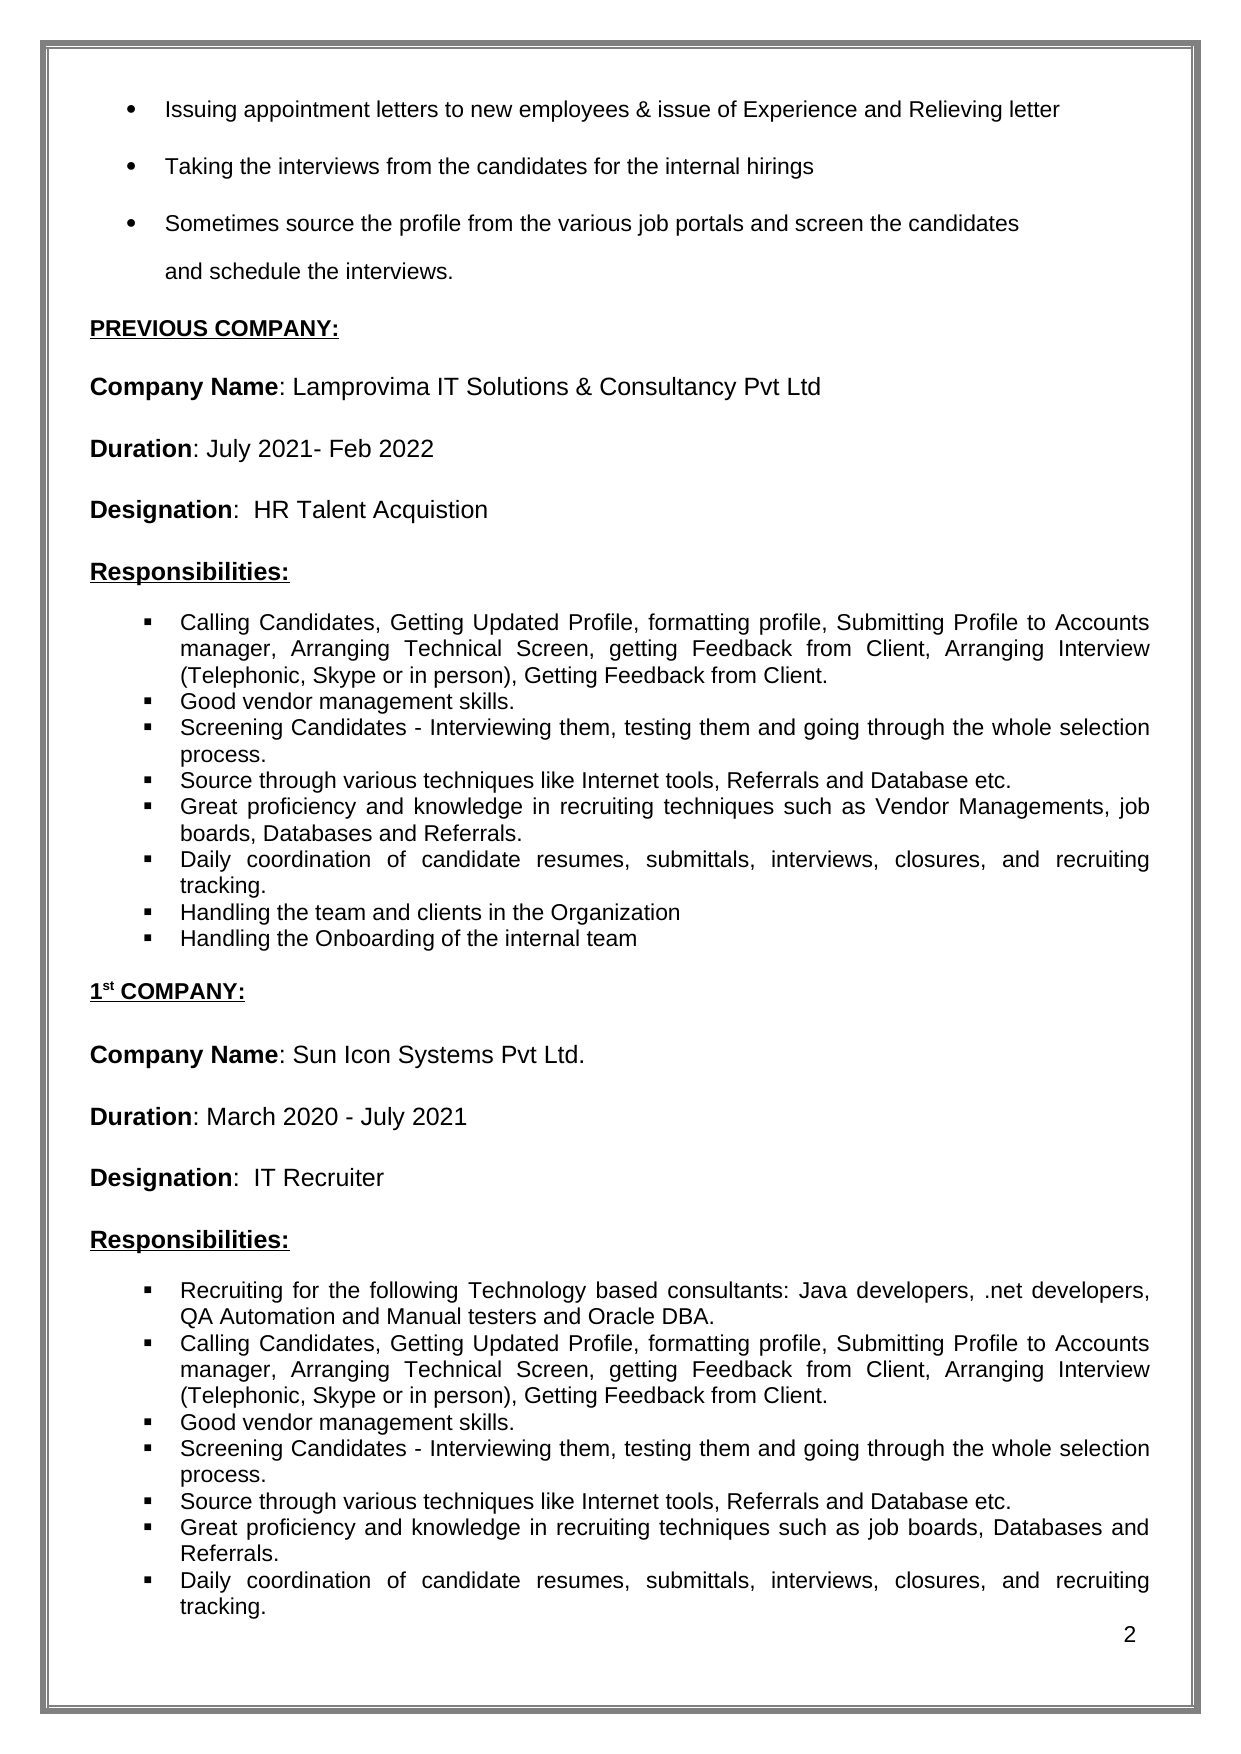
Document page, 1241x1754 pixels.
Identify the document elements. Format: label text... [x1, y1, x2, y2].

text Designation: HR Talent Acquistion [89, 495, 1063, 524]
list Calling Candidates, Getting Updated Profile, formatting profile, Submitting Profile to Accounts manager, Arranging Technical Screen, getting Feedback from Client, Arranging Interview (Telephonic, Skype or in person), Getting Feedback from Client. [142, 1329, 1151, 1408]
list Source through various techniques like Internet tools, Referrals and Database etc. [142, 1488, 1151, 1514]
text Duration: March 2020 - July 2021 [89, 1102, 1063, 1130]
list Source through various techniques like Internet tools, Referrals and Database etc. [142, 767, 1151, 793]
text Company Name: Sun Icon Systems Pvt Ltd. [89, 1040, 1063, 1069]
text Responsibilities: [89, 1225, 1063, 1253]
text Responsibilities: [89, 557, 1063, 586]
list Great proficiency and knowledge in recruiting techniques such as Vendor Managements, job boards, Databases and Referrals. [142, 793, 1151, 846]
text PREVIOUS COMPANY: [89, 315, 1063, 341]
list Calling Candidates, Getting Updated Profile, formatting profile, Submitting Profile to Accounts manager, Arranging Technical Screen, getting Feedback from Client, Arranging Interview (Telephonic, Skype or in person), Getting Feedback from Client. [142, 609, 1151, 688]
list Screening Candidates - Interviewing them, testing them and going through the whole selection process. [142, 1435, 1151, 1488]
list Recruiting for the following Technology based consultants: Java developers, .net developers, QA Automation and Manual testers and Oracle DBA. [142, 1277, 1151, 1329]
list Sometimes source the profile from the various job portals and screen the candidates and schedule the interviews. [127, 210, 1063, 284]
list Daily coordination of candidate resumes, submittals, interviews, closures, and recruiting tracking. [142, 846, 1151, 899]
list Issuing appointment letters to new employees & issue of Experience and Relieving letter [127, 96, 1063, 122]
list Great proficiency and knowledge in recruiting techniques such as job boards, Databases and Referrals. [142, 1514, 1151, 1567]
text Company Name: Lamprovima IT Solutions & Consultancy Pvt Ltd [89, 372, 1063, 401]
text Designation: IT Recruiter [89, 1163, 1063, 1192]
list Handling the team and clients in the Organization [142, 899, 1151, 925]
list Handling the Onboarding of the internal team [142, 925, 1151, 951]
list Taking the interviews from the candidates for the internal hirings [127, 153, 1063, 179]
list Daily coordination of candidate resumes, submittals, interviews, closures, and recruiting tracking. [142, 1567, 1151, 1619]
list Good vendor management skills. [142, 688, 1151, 714]
list Good vendor management skills. [142, 1408, 1151, 1435]
text Duration: July 2021- Feb 2022 [89, 434, 1063, 462]
list Screening Candidates - Interviewing them, testing them and going through the whole selection process. [142, 714, 1151, 767]
text 1st COMPANY: [89, 978, 1151, 1004]
